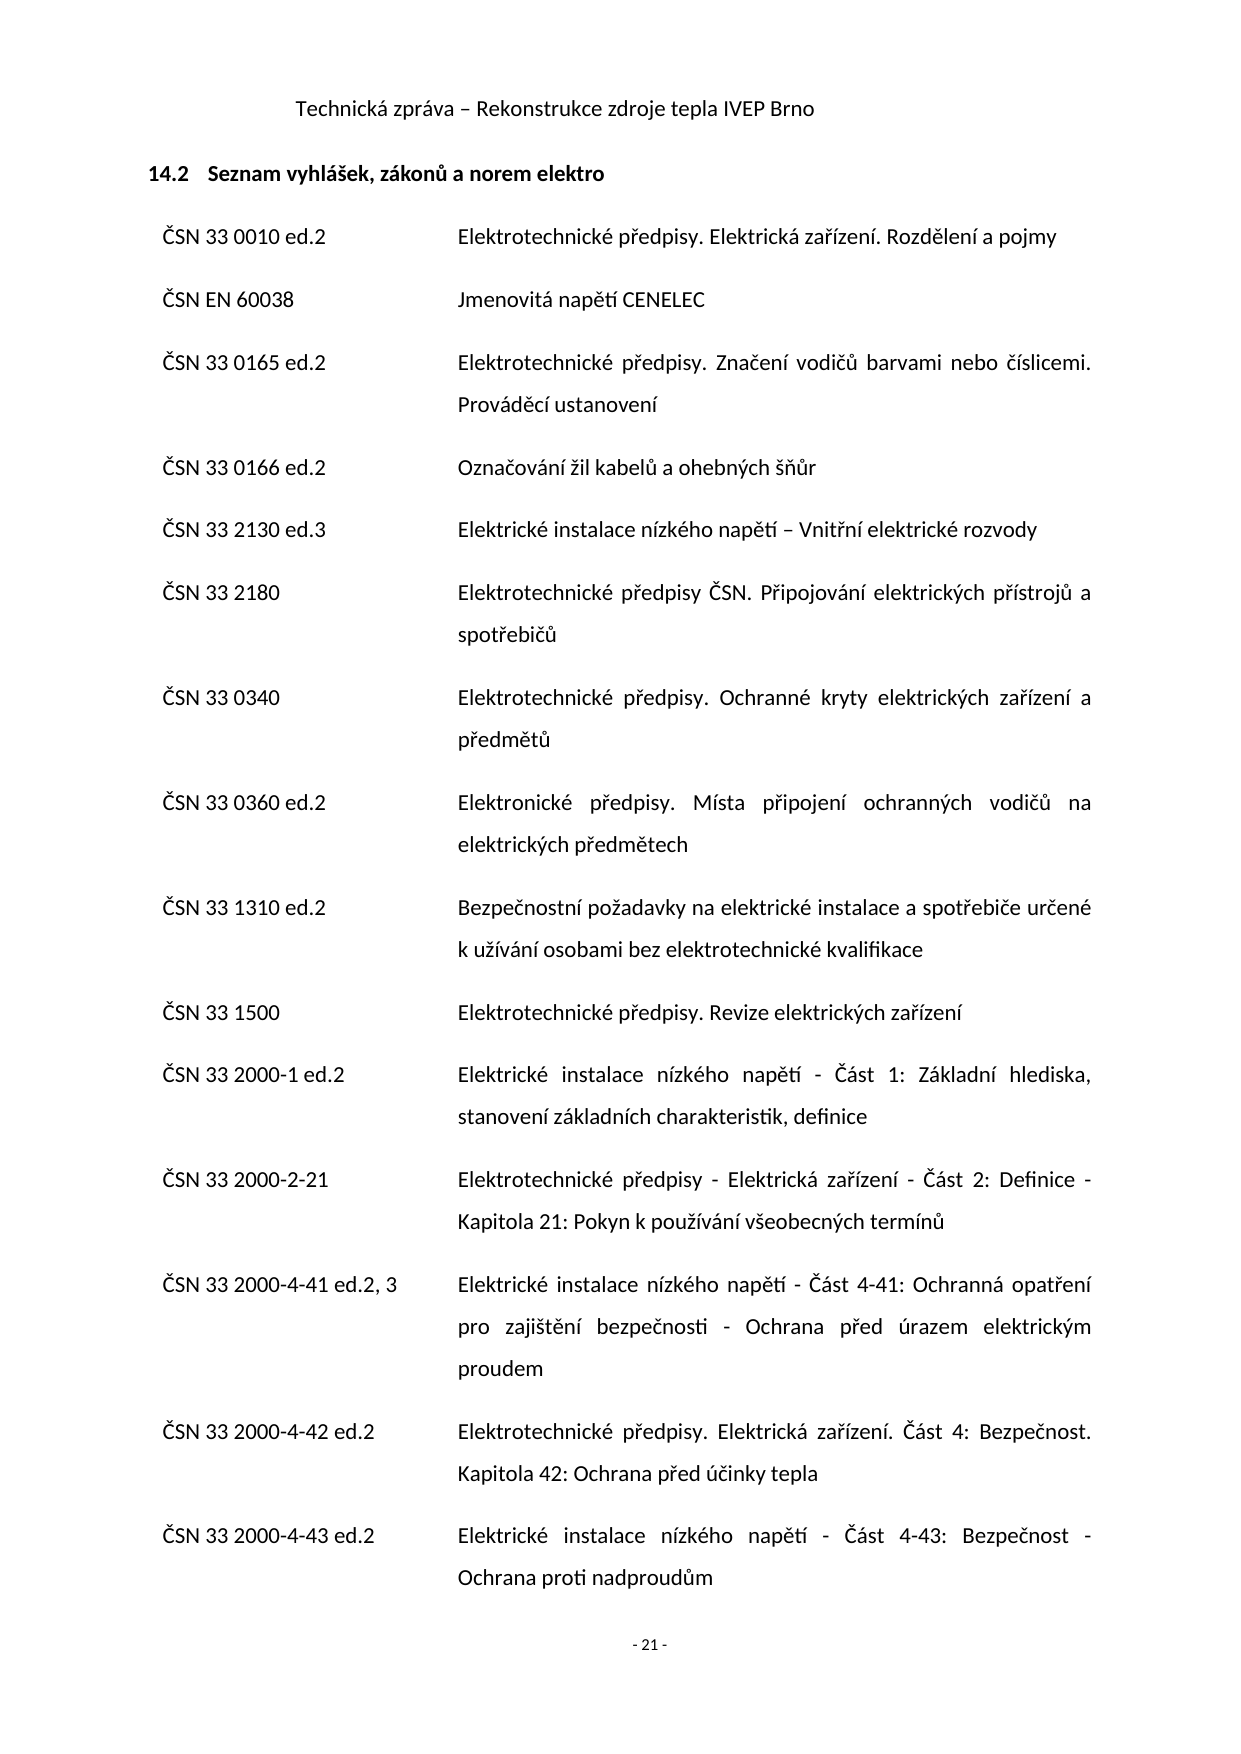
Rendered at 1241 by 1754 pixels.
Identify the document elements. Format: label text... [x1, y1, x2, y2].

text ČSN 33 2000-4-43 ed.2 Elektrické instalace nízkého napětí - Část 4-43: Bezpečnost - Ochrana proti nadproudům [162, 1522, 1093, 1592]
text ČSN EN 60038 Jmenovitá napětí CENELEC [162, 285, 1093, 313]
text ČSN 33 2000-2-21 Elektrotechnické předpisy - Elektrická zařízení - Část 2: Definice - Kapitola 21: Pokyn k používání všeobecných termínů [162, 1165, 1093, 1235]
text ČSN 33 0166 ed.2 Označování žil kabelů a ohebných šňůr [162, 453, 1093, 481]
text ČSN 33 2000-1 ed.2 Elektrické instalace nízkého napětí - Část 1: Základní hlediska, stanovení základních charakteristik, definice [162, 1060, 1093, 1130]
text Seznam vyhlášek, zákonů a norem elektro [148, 159, 1093, 188]
text ČSN 33 0010 ed.2 Elektrotechnické předpisy. Elektrická zařízení. Rozdělení a pojmy [162, 222, 1093, 250]
text ČSN 33 1500 Elektrotechnické předpisy. Revize elektrických zařízení [162, 998, 1093, 1026]
text ČSN 33 2180 Elektrotechnické předpisy ČSN. Připojování elektrických přístrojů a spotřebičů [162, 578, 1093, 648]
text ČSN 33 1310 ed.2 Bezpečnostní požadavky na elektrické instalace a spotřebiče určené k užívání osobami bez elektrotechnické kvalifikace [162, 893, 1093, 963]
text ČSN 33 2000-4-41 ed.2, 3 Elektrické instalace nízkého napětí - Část 4-41: Ochranná opatření pro zajištění bezpečnosti - Ochrana před úrazem elektrickým proudem [162, 1270, 1093, 1382]
text ČSN 33 0360 ed.2 Elektronické předpisy. Místa připojení ochranných vodičů na elektrických předmětech [162, 788, 1093, 858]
text ČSN 33 2000-4-42 ed.2 Elektrotechnické předpisy. Elektrická zařízení. Část 4: Bezpečnost. Kapitola 42: Ochrana před účinky tepla [162, 1417, 1093, 1487]
text ČSN 33 2130 ed.3 Elektrické instalace nízkého napětí – Vnitřní elektrické rozvody [162, 516, 1093, 544]
text ČSN 33 0165 ed.2 Elektrotechnické předpisy. Značení vodičů barvami nebo číslicemi. Prováděcí ustanovení [162, 348, 1093, 418]
text ČSN 33 0340 Elektrotechnické předpisy. Ochranné kryty elektrických zařízení a předmětů [162, 683, 1093, 753]
